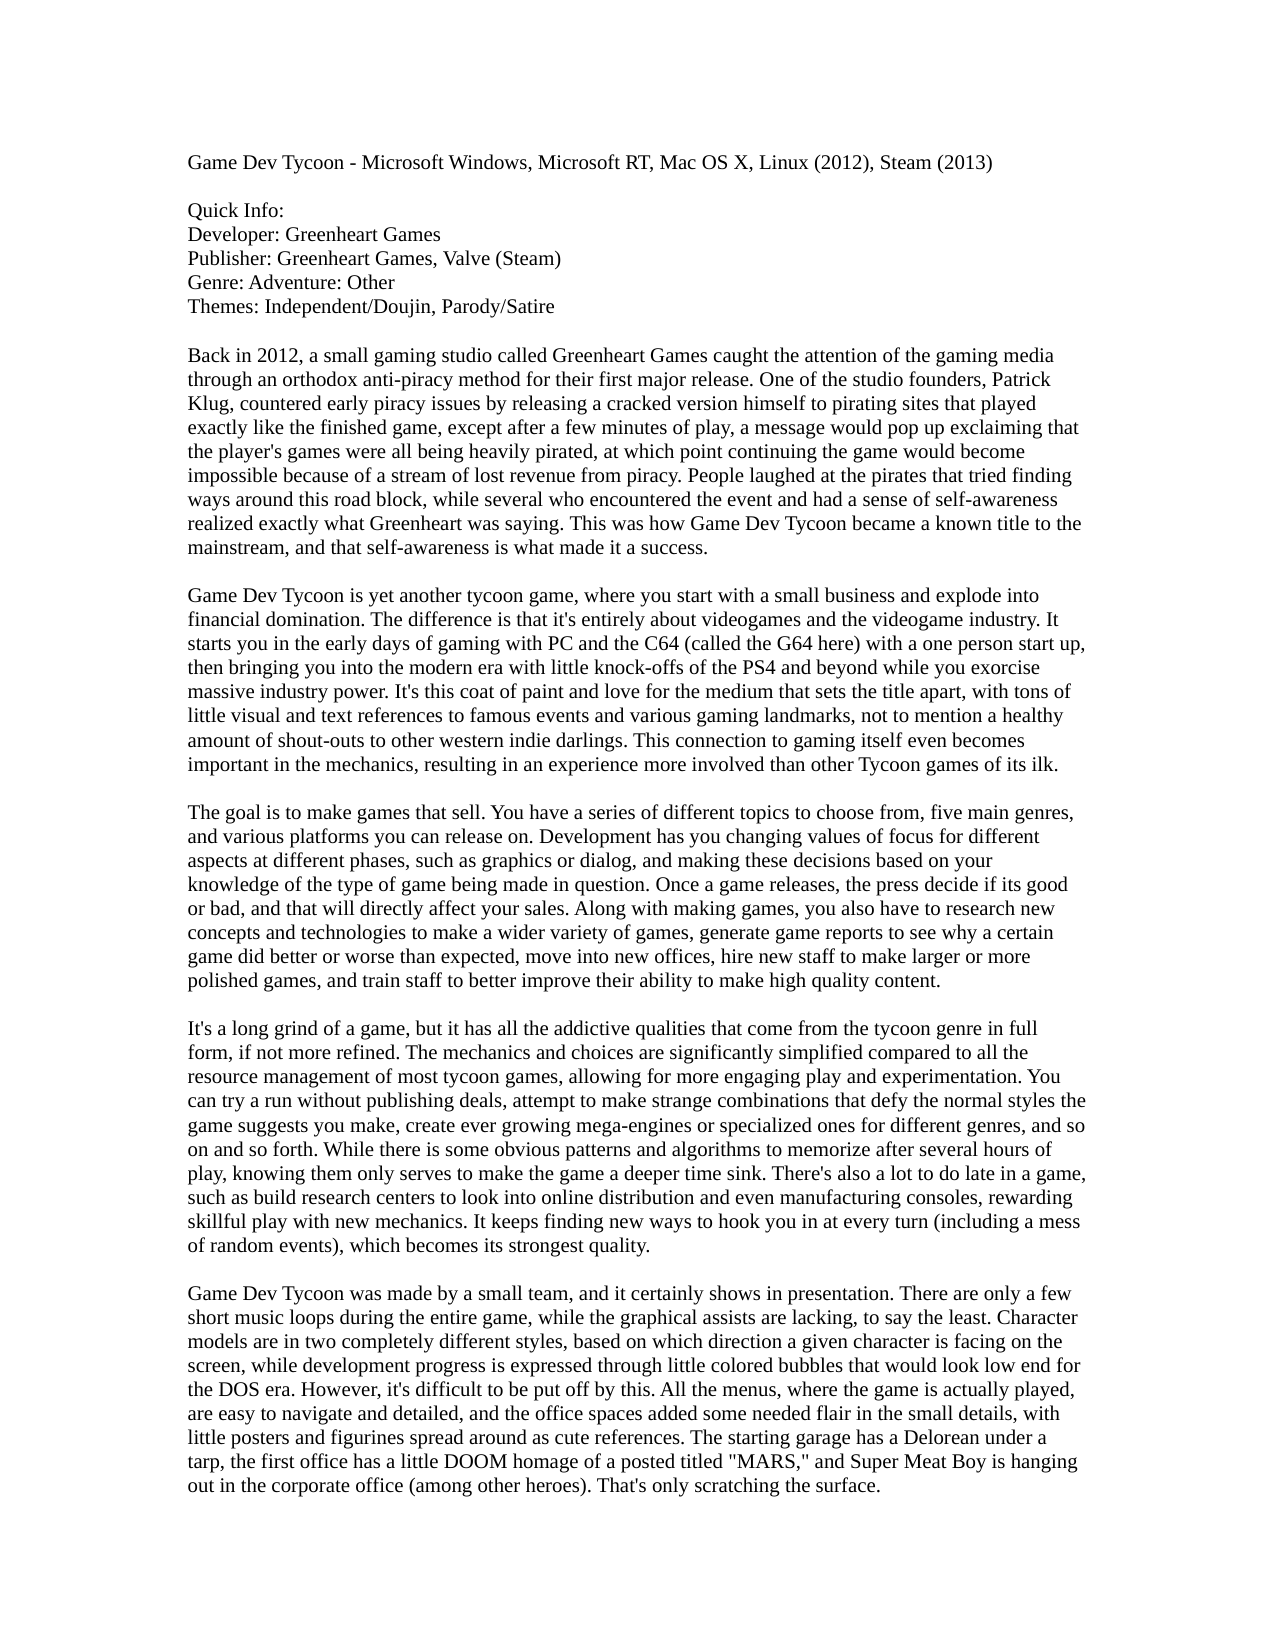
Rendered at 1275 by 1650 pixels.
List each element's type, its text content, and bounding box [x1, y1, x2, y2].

text Back in 2012, a small gaming studio called Greenheart Games caught the attention of the gaming media through an orthodox anti-piracy method for their first major release. One of the studio founders, Patrick Klug, countered early piracy issues by releasing a cracked version himself to pirating sites that played exactly like the finished game, except after a few minutes of play, a message would pop up exclaiming that the player's games were all being heavily pirated, at which point continuing the game would become impossible because of a stream of lost revenue from piracy. People laughed at the pirates that tried finding ways around this road block, while several who encountered the event and had a sense of self-awareness realized exactly what Greenheart was saying. This was how Game Dev Tycoon became a known title to the mainstream, and that self-awareness is what made it a success. [187, 342, 1087, 559]
text Publisher: Greenheart Games, Valve (Steam) [187, 246, 1087, 270]
text Genre: Adventure: Other [187, 270, 1087, 294]
text Developer: Greenheart Games [187, 222, 1087, 246]
text Game Dev Tycoon - Microsoft Windows, Microsoft RT, Mac OS X, Linux (2012), Steam (2013) [187, 150, 1087, 174]
text Game Dev Tycoon is yet another tycoon game, where you start with a small business and explode into financial domination. The difference is that it's entirely about videogames and the videogame industry. It starts you in the early days of gaming with PC and the C64 (called the G64 here) with a one person start up, then bringing you into the modern era with little knock-offs of the PS4 and beyond while you exorcise massive industry power. It's this coat of paint and love for the medium that sets the title apart, with tons of little visual and text references to famous events and various gaming landmarks, not to mention a healthy amount of shout-outs to other western indie darlings. This connection to gaming itself even becomes important in the mechanics, resulting in an experience more involved than other Tycoon games of its ilk. [187, 583, 1087, 776]
text Game Dev Tycoon was made by a small team, and it certainly shows in presentation. There are only a few short music loops during the entire game, while the graphical assists are lacking, to say the least. Character models are in two completely different styles, based on which direction a given character is facing on the screen, while development progress is expressed through little colored bubbles that would look low end for the DOS era. However, it's difficult to be put off by this. All the menus, where the game is actually played, are easy to navigate and detailed, and the office spaces added some needed flair in the small details, with little posters and figurines spread around as cute references. The starting garage has a Delorean under a tarp, the first office has a little DOOM homage of a posted titled "MARS," and Super Meat Boy is hanging out in the corporate office (among other heroes). That's only scratching the surface. [187, 1281, 1087, 1497]
text The goal is to make games that sell. You have a series of different topics to choose from, five main genres, and various platforms you can release on. Development has you changing values of focus for different aspects at different phases, such as graphics or dialog, and making these decisions based on your knowledge of the type of game being made in question. Once a game releases, the press decide if its good or bad, and that will directly affect your sales. Along with making games, you also have to research new concepts and technologies to make a wider variety of games, generate game reports to see why a certain game did better or worse than expected, move into new offices, hire new staff to make larger or more polished games, and train staff to better improve their ability to make high quality content. [187, 800, 1087, 992]
text Themes: Independent/Doujin, Parody/Satire [187, 294, 1087, 318]
text It's a long grind of a game, but it has all the addictive qualities that come from the tycoon genre in full form, if not more refined. The mechanics and choices are significantly simplified compared to all the resource management of most tycoon games, allowing for more engaging play and experimentation. You can try a run without publishing deals, attempt to make strange combinations that defy the normal styles the game suggests you make, create ever growing mega-engines or specialized ones for different genres, and so on and so forth. While there is some obvious patterns and algorithms to memorize after several hours of play, knowing them only serves to make the game a deeper time sink. There's also a lot to do late in a game, such as build research centers to look into online distribution and even manufacturing consoles, rewarding skillful play with new mechanics. It keeps finding new ways to hook you in at every turn (including a mess of random events), which becomes its strongest quality. [187, 1016, 1087, 1257]
text Quick Info: [187, 198, 1087, 222]
